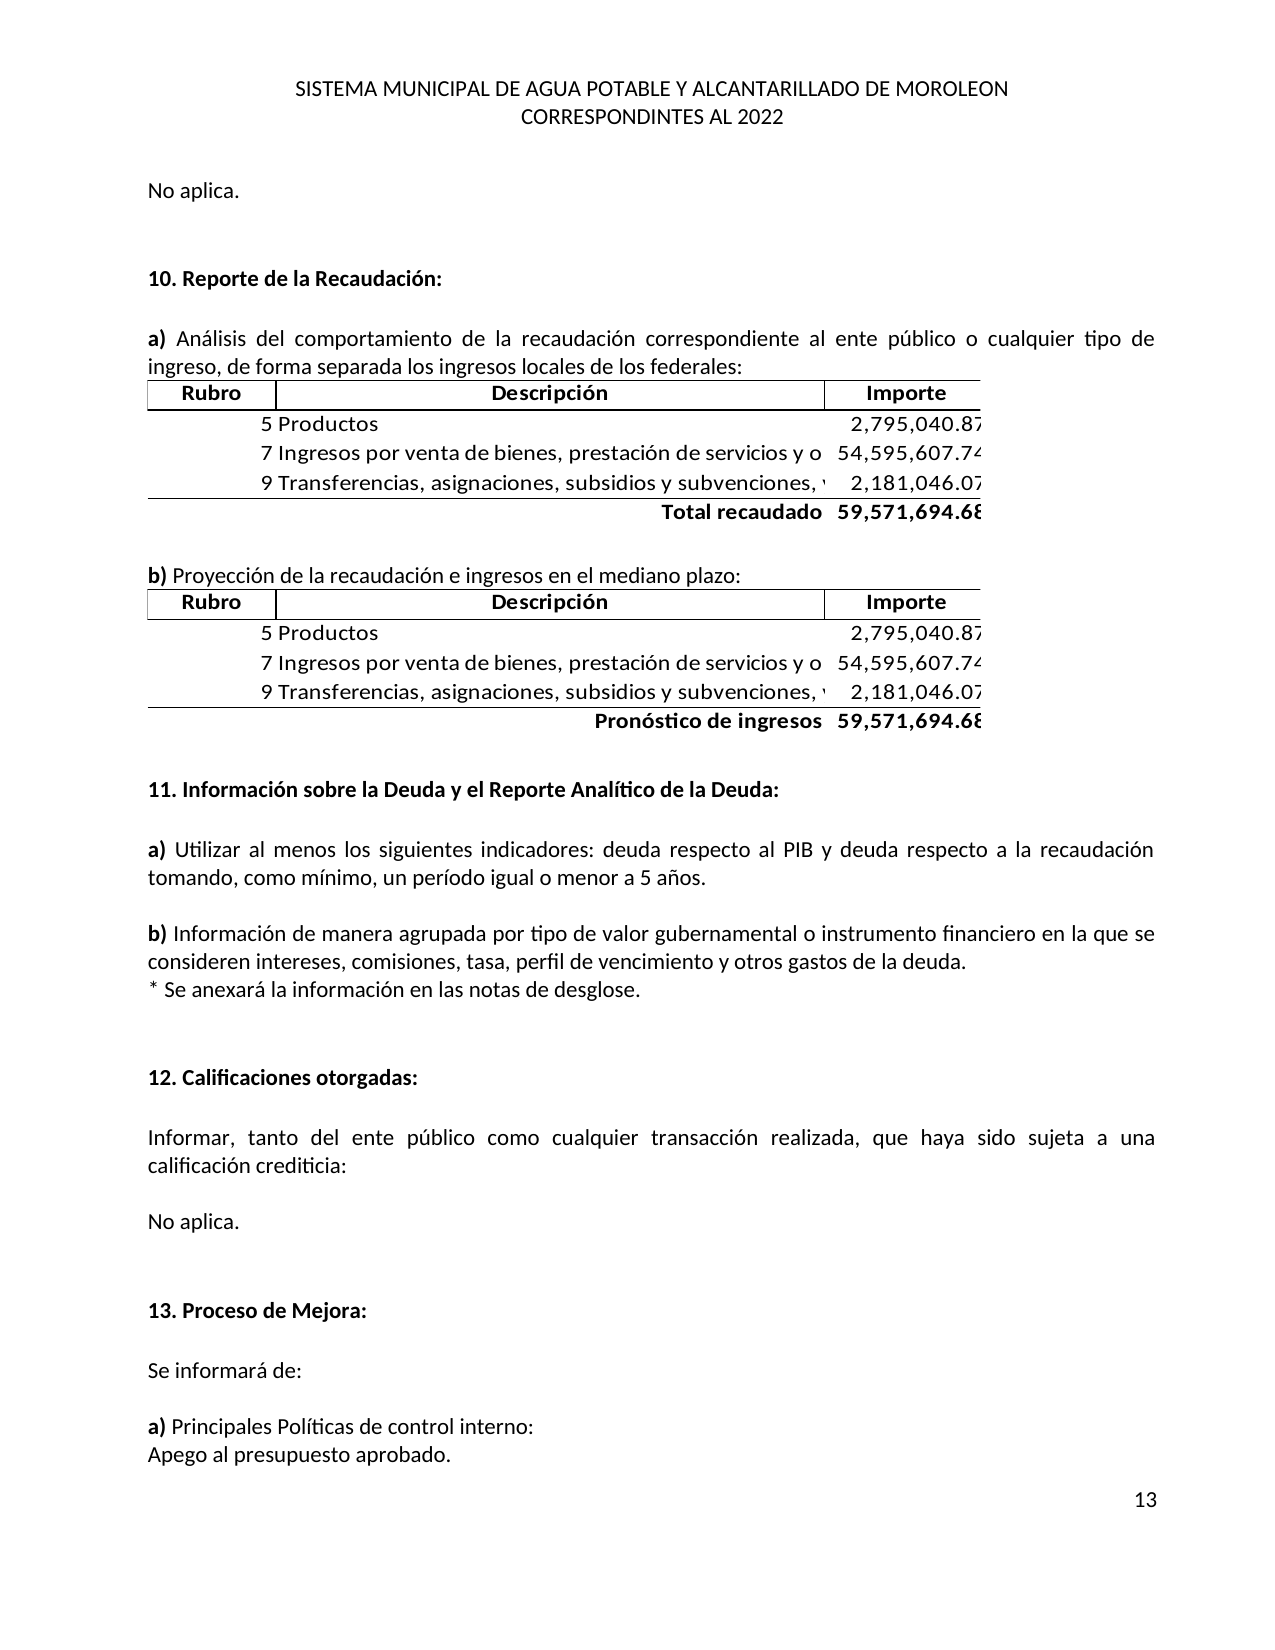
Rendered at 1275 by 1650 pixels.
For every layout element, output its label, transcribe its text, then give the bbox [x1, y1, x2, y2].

subtitle 11. Información sobre la Deuda y el Reporte Analítico de la Deuda: [148, 775, 1157, 803]
subtitle 13. Proceso de Mejora: [148, 1296, 1157, 1324]
text Se informará de: [148, 1356, 1157, 1384]
text Informar, tanto del ente público como cualquier transacción realizada, que haya sido sujeta a una calificación crediticia: [148, 1123, 1157, 1179]
subtitle 10. Reporte de la Recaudación: [148, 264, 1157, 292]
text a) Utilizar al menos los siguientes indicadores: deuda respecto al PIB y deuda respecto a la recaudación tomando, como mínimo, un período igual o menor a 5 años. [148, 835, 1157, 891]
subtitle 12. Calificaciones otorgadas: [148, 1063, 1157, 1091]
text Apego al presupuesto aprobado. [148, 1440, 1157, 1468]
text a) Principales Políticas de control interno: [148, 1412, 1157, 1440]
text No aplica. [148, 176, 1157, 204]
text * Se anexará la información en las notas de desglose. [148, 975, 1157, 1003]
text No aplica. [148, 1207, 1157, 1236]
text b) Información de manera agrupada por tipo de valor gubernamental o instrumento financiero en la que se consideren intereses, comisiones, tasa, perfil de vencimiento y otros gastos de la deuda. [148, 919, 1157, 975]
text a) Análisis del comportamiento de la recaudación correspondiente al ente público o cualquier tipo de ingreso, de forma separada los ingresos locales de los federales: [148, 324, 1157, 380]
text b) Proyección de la recaudación e ingresos en el mediano plazo: [148, 561, 1157, 589]
